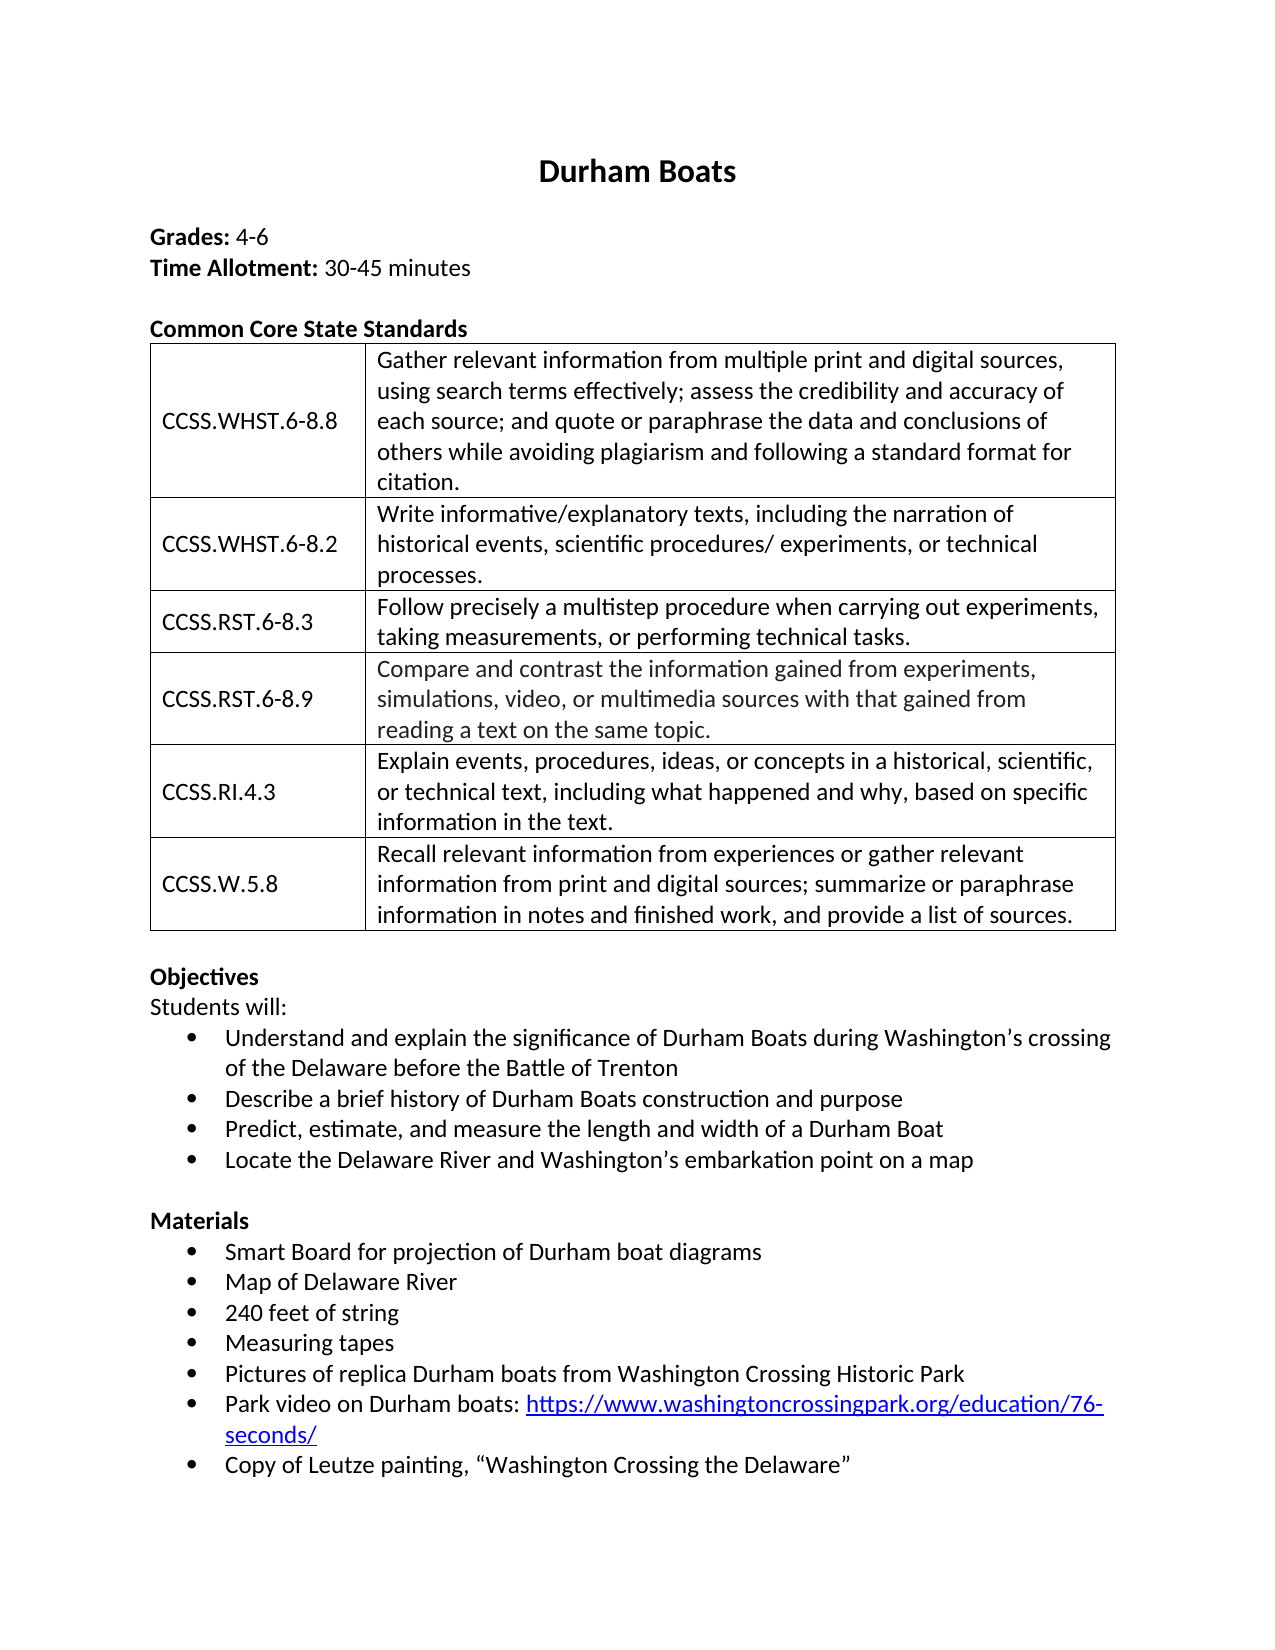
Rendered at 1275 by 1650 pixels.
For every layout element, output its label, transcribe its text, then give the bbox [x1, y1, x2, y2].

text Time Allotment: 30-45 minutes [150, 252, 1125, 282]
table_cell Recall relevant information from experiences or gather relevant information from print and digital sources; summarize or paraphrase information in notes and finished work, and provide a list of sources. [366, 838, 1115, 929]
list Pictures of replica Durham boats from Washington Crossing Historic Park [187, 1358, 1125, 1388]
table_cell Follow precisely a multistep procedure when carrying out experiments, taking measurements, or performing technical tasks. [366, 591, 1115, 652]
table_cell CCSS.RST.6-8.9 [151, 653, 365, 744]
text Common Core State Standards [150, 313, 1125, 343]
table_cell Explain events, procedures, ideas, or concepts in a historical, scientific, or technical text, including what happened and why, based on specific information in the text. [366, 745, 1115, 837]
list 240 feet of string [187, 1297, 1125, 1327]
text Students will: [150, 992, 1125, 1022]
list Park video on Durham boats: https://www.washingtoncrossingpark.org/education/76-seconds/ [187, 1388, 1125, 1449]
list Measuring tapes [187, 1327, 1125, 1358]
table_cell Write informative/explanatory texts, including the narration of historical events, scientific procedures/ experiments, or technical processes. [366, 498, 1115, 589]
text Grades: 4-6 [150, 221, 1125, 252]
table_header Gather relevant information from multiple print and digital sources, using search terms effectively; assess the credibility and accuracy of each source; and quote or paraphrase the data and conclusions of others while avoiding plagiarism and following a standard format for citation. [366, 344, 1115, 497]
text Objectives [150, 961, 1125, 992]
table_cell CCSS.W.5.8 [151, 838, 365, 929]
list Map of Delaware River [187, 1266, 1125, 1297]
list Understand and explain the significance of Durham Boats during Washington’s crossing of the Delaware before the Battle of Trenton [187, 1022, 1125, 1083]
text Durham Boats [150, 150, 1125, 191]
table_cell Compare and contrast the information gained from experiments, simulations, video, or multimedia sources with that gained from reading a text on the same topic. [366, 653, 1115, 744]
list Smart Board for projection of Durham boat diagrams [187, 1236, 1125, 1266]
table_header CCSS.WHST.6-8.8 [151, 344, 365, 497]
list Copy of Leutze painting, “Washington Crossing the Delaware” [187, 1449, 1125, 1480]
list Locate the Delaware River and Washington’s embarkation point on a map [187, 1144, 1125, 1175]
table_cell CCSS.RST.6-8.3 [151, 591, 365, 652]
table_cell CCSS.RI.4.3 [151, 745, 365, 837]
table_cell CCSS.WHST.6-8.2 [151, 498, 365, 589]
list Predict, estimate, and measure the length and width of a Durham Boat [187, 1114, 1125, 1144]
list Describe a brief history of Durham Boats construction and purpose [187, 1083, 1125, 1114]
text Materials [150, 1205, 1125, 1236]
